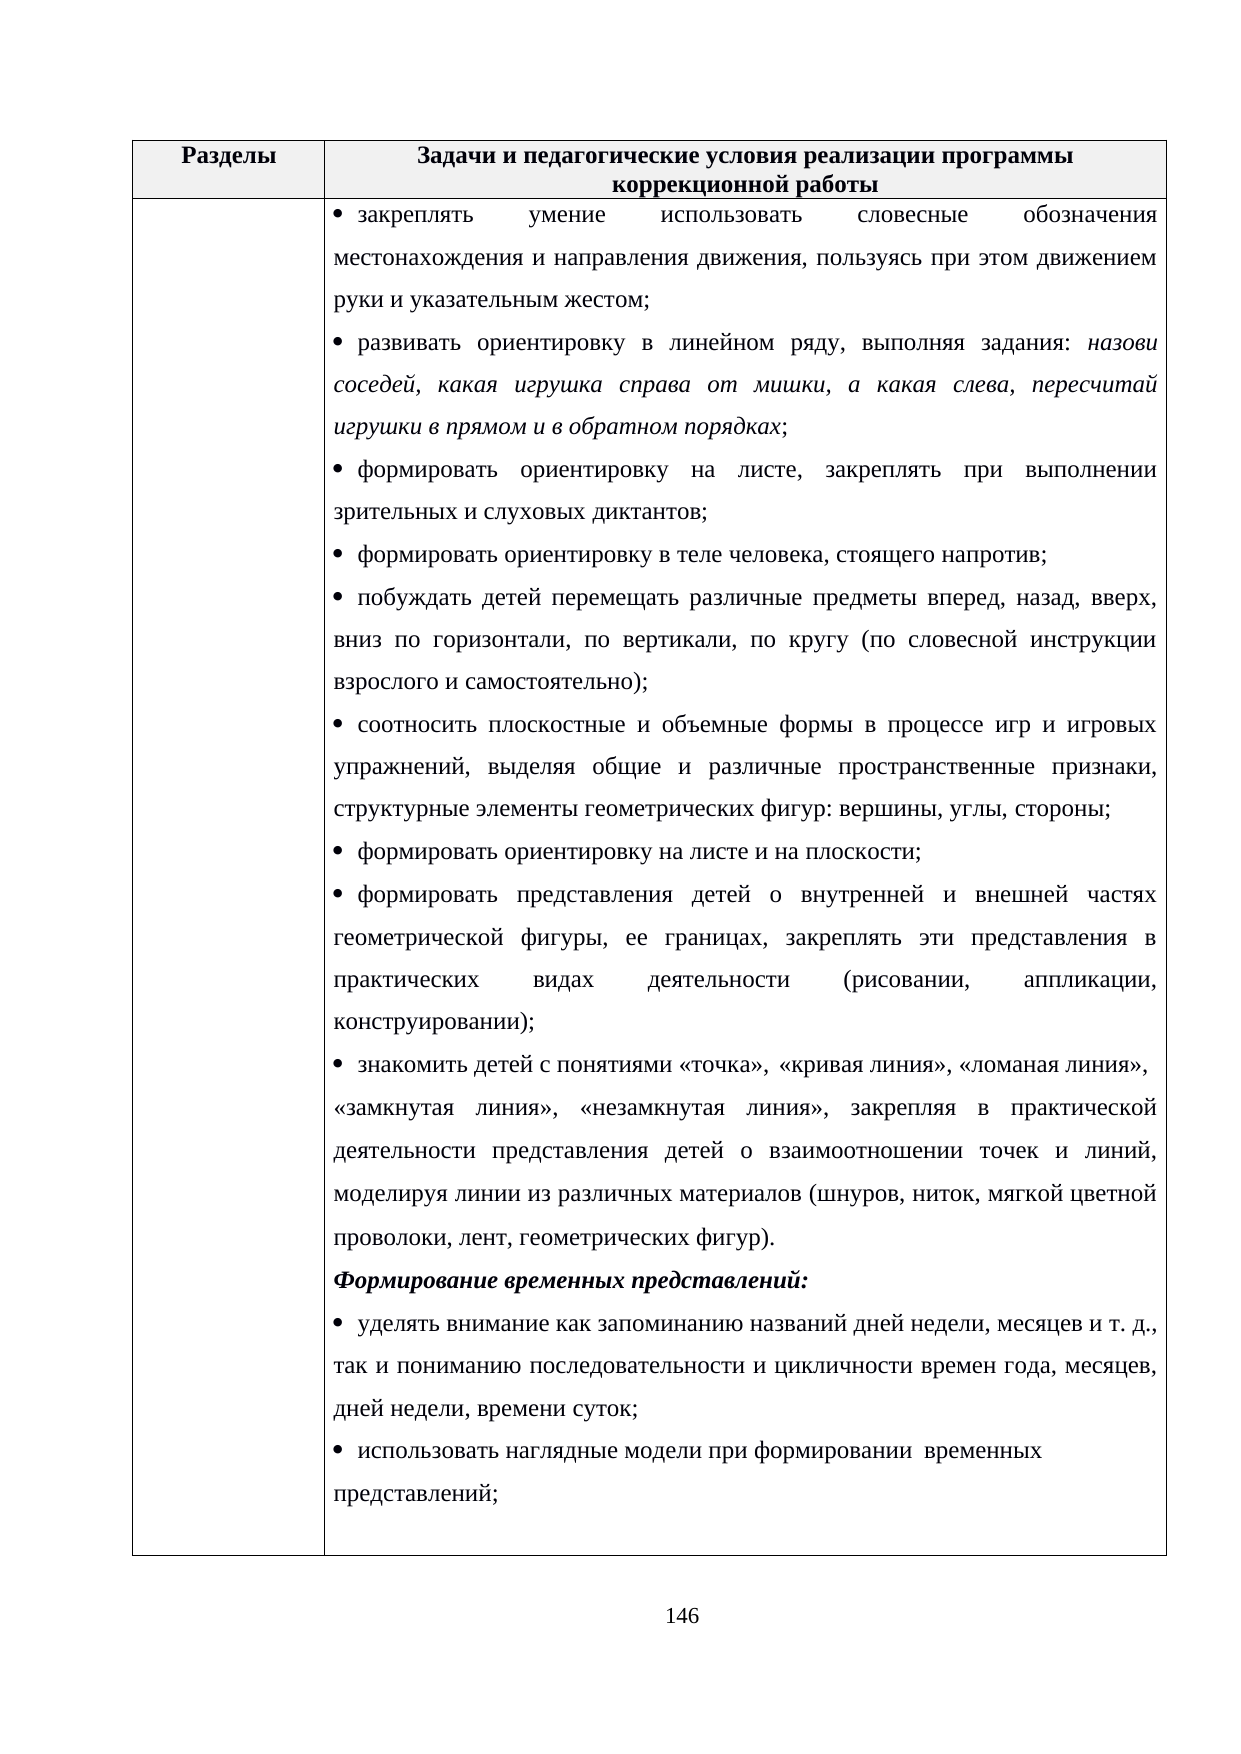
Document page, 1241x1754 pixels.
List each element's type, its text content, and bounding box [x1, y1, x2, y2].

table_header Разделы [133, 141, 324, 198]
table_cell [133, 199, 324, 1555]
table_cell закреплять умение использовать словесные обозначения местонахождения и направления движения, пользуясь при этом движением руки и указательным жестом; развивать ориентировку в линейном ряду, выполняя задания: назови соседей, какая игрушка справа от мишки, а какая слева, пересчитай игрушки в прямом и в обратном порядках; формировать ориентировку на листе, закреплять при выполнении зрительных и слуховых диктантов; формировать ориентировку в теле человека, стоящего напротив; побуждать детей перемещать различные предметы вперед, назад, вверх, вниз по горизонтали, по вертикали, по кругу (по словесной инструкции взрослого и самостоятельно); соотносить плоскостные и объемные формы в процессе игр и игровых упражнений, выделяя общие и различные пространственные признаки, структурные элементы геометрических фигур: вершины, углы, стороны; формировать ориентировку на листе и на плоскости; формировать представления детей о внутренней и внешней частях геометрической фигуры, ее границах, закреплять эти представления в практических видах деятельности (рисовании, аппликации, конструировании); знакомить детей с понятиями «точка», «кривая линия», «ломаная линия», «замкнутая линия», «незамкнутая линия», закрепляя в практической деятельности представления детей о взаимоотношении точек и линий, моделируя линии из различных материалов (шнуров, ниток, мягкой цветной проволоки, лент, геометрических фигур). Формирование временных представлений: уделять внимание как запоминанию названий дней недели, месяцев и т. д., так и пониманию последовательности и цикличности времен года, месяцев, дней недели, времени суток; использовать наглядные модели при формировании временных представлений; [325, 199, 1166, 1555]
table_header Задачи и педагогические условия реализации программы коррекционной работы [325, 141, 1166, 198]
